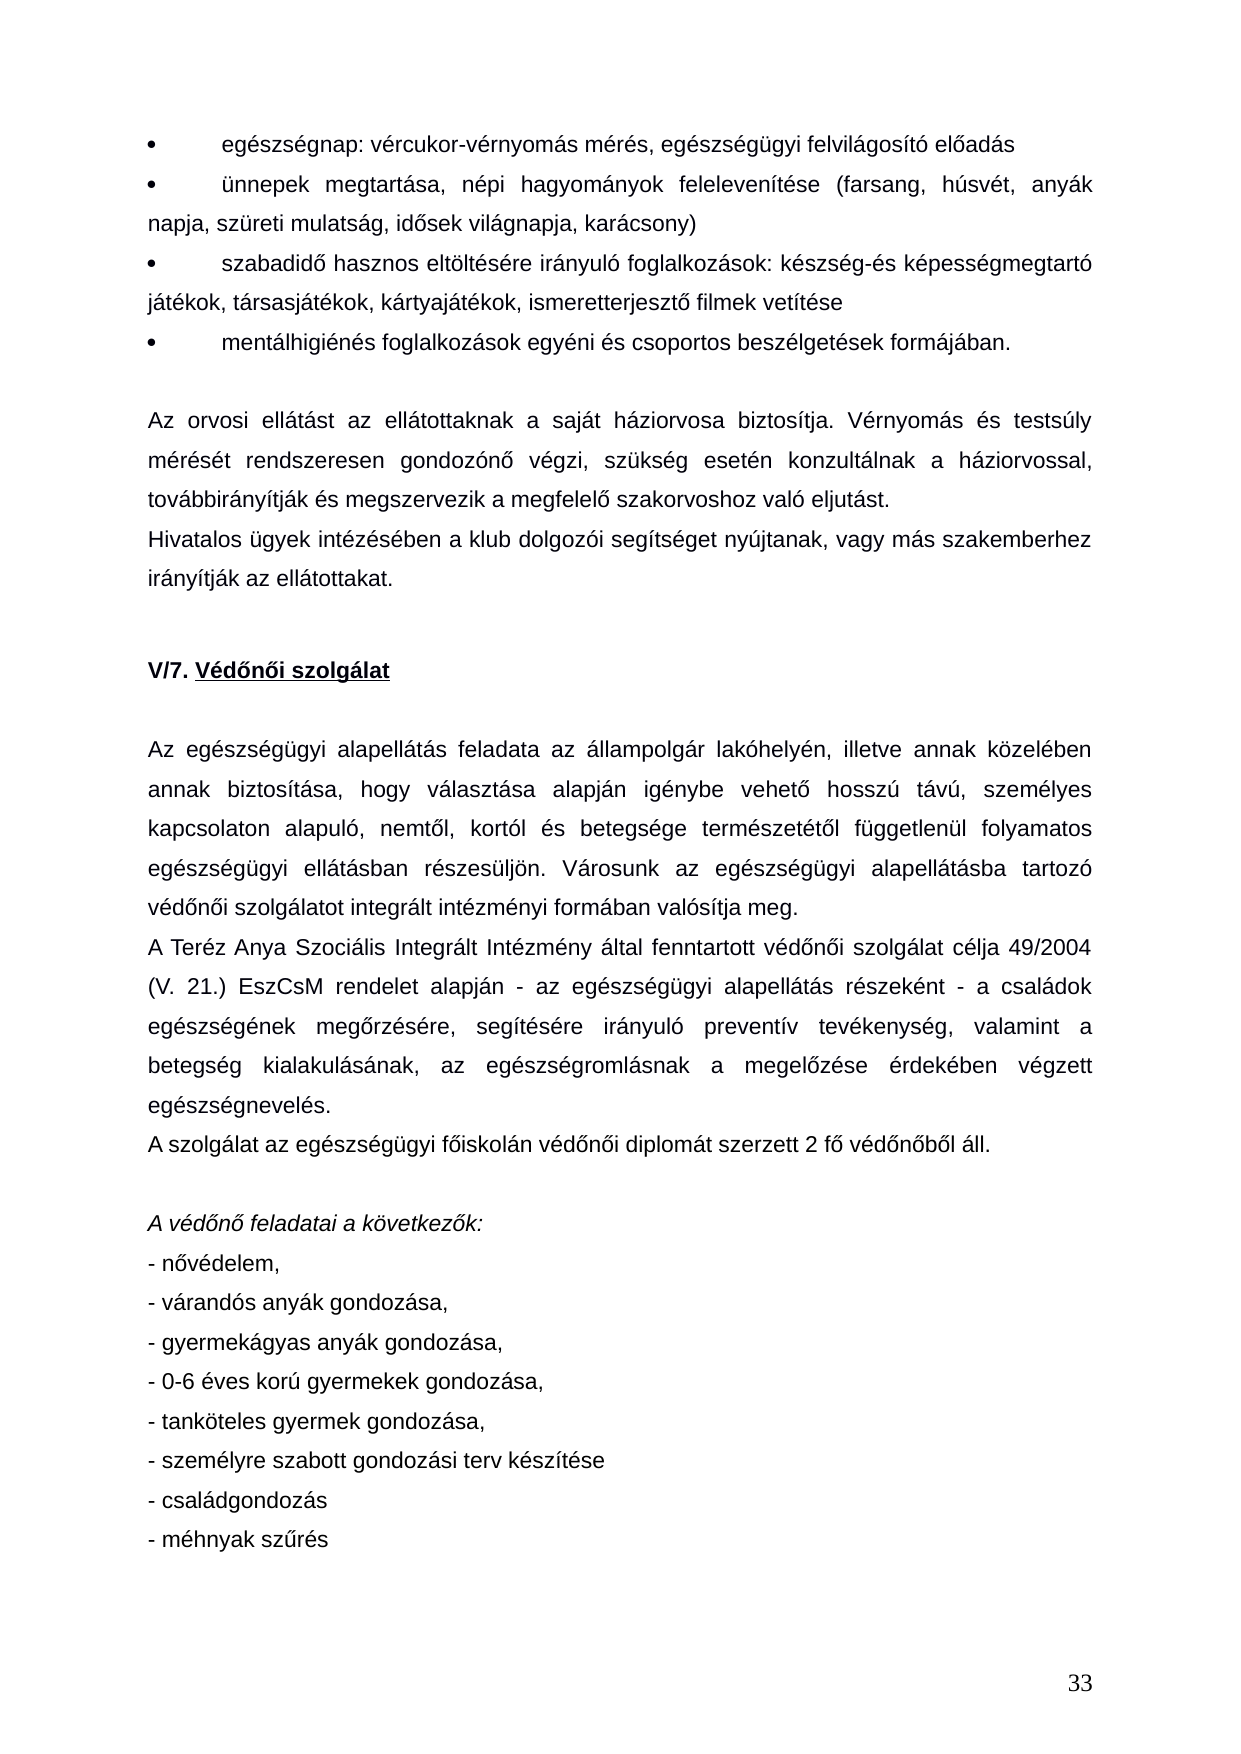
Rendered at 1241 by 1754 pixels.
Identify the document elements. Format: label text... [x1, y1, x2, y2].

text V/7. Védőnői szolgálat [148, 657, 1093, 684]
list ünnepek megtartása, népi hagyományok felelevenítése (farsang, húsvét, anyák napja, szüreti mulatság, idősek világnapja, karácsony) [148, 171, 1093, 236]
text Az orvosi ellátást az ellátottaknak a saját háziorvosa biztosítja. Vérnyomás és testsúly mérését rendszeresen gondozónő végzi, szükség esetén konzultálnak a háziorvossal, továbbirányítják és megszervezik a megfelelő szakorvoshoz való eljutást. [148, 407, 1093, 513]
list szabadidő hasznos eltöltésére irányuló foglalkozások: készség-és képességmegtartó játékok, társasjátékok, kártyajátékok, ismeretterjesztő filmek vetítése [148, 249, 1093, 315]
text Az egészségügyi alapellátás feladata az állampolgár lakóhelyén, illetve annak közelében annak biztosítása, hogy választása alapján igénybe vehető hosszú távú, személyes kapcsolaton alapuló, nemtől, kortól és betegsége természetétől függetlenül folyamatos egészségügyi ellátásban részesüljön. Városunk az egészségügyi alapellátásba tartozó védőnői szolgálatot integrált intézményi formában valósítja meg. [148, 736, 1093, 921]
text - tanköteles gyermek gondozása, [148, 1408, 1093, 1434]
text - személyre szabott gondozási terv készítése [148, 1447, 1093, 1473]
list egészségnap: vércukor-vérnyomás mérés, egészségügyi felvilágosító előadás [148, 131, 1093, 157]
text A Teréz Anya Szociális Integrált Intézmény által fenntartott védőnői szolgálat célja 49/2004 (V. 21.) EszCsM rendelet alapján - az egészségügyi alapellátás részeként - a családok egészségének megőrzésére, segítésére irányuló preventív tevékenység, valamint a betegség kialakulásának, az egészségromlásnak a megelőzése érdekében végzett egészségnevelés. [148, 934, 1093, 1118]
text - méhnyak szűrés [148, 1526, 1093, 1552]
text - családgondozás [148, 1487, 1093, 1513]
text - várandós anyák gondozása, [148, 1289, 1093, 1316]
text A szolgálat az egészségügyi főiskolán védőnői diplomát szerzett 2 fő védőnőből áll. [148, 1131, 1093, 1158]
text Hivatalos ügyek intézésében a klub dolgozói segítséget nyújtanak, vagy más szakemberhez irányítják az ellátottakat. [148, 526, 1093, 592]
text - 0-6 éves korú gyermekek gondozása, [148, 1368, 1093, 1394]
text A védőnő feladatai a következők: [148, 1210, 1093, 1237]
text - nővédelem, [148, 1250, 1093, 1276]
list mentálhigiénés foglalkozások egyéni és csoportos beszélgetések formájában. [148, 328, 1093, 355]
text - gyermekágyas anyák gondozása, [148, 1329, 1093, 1355]
